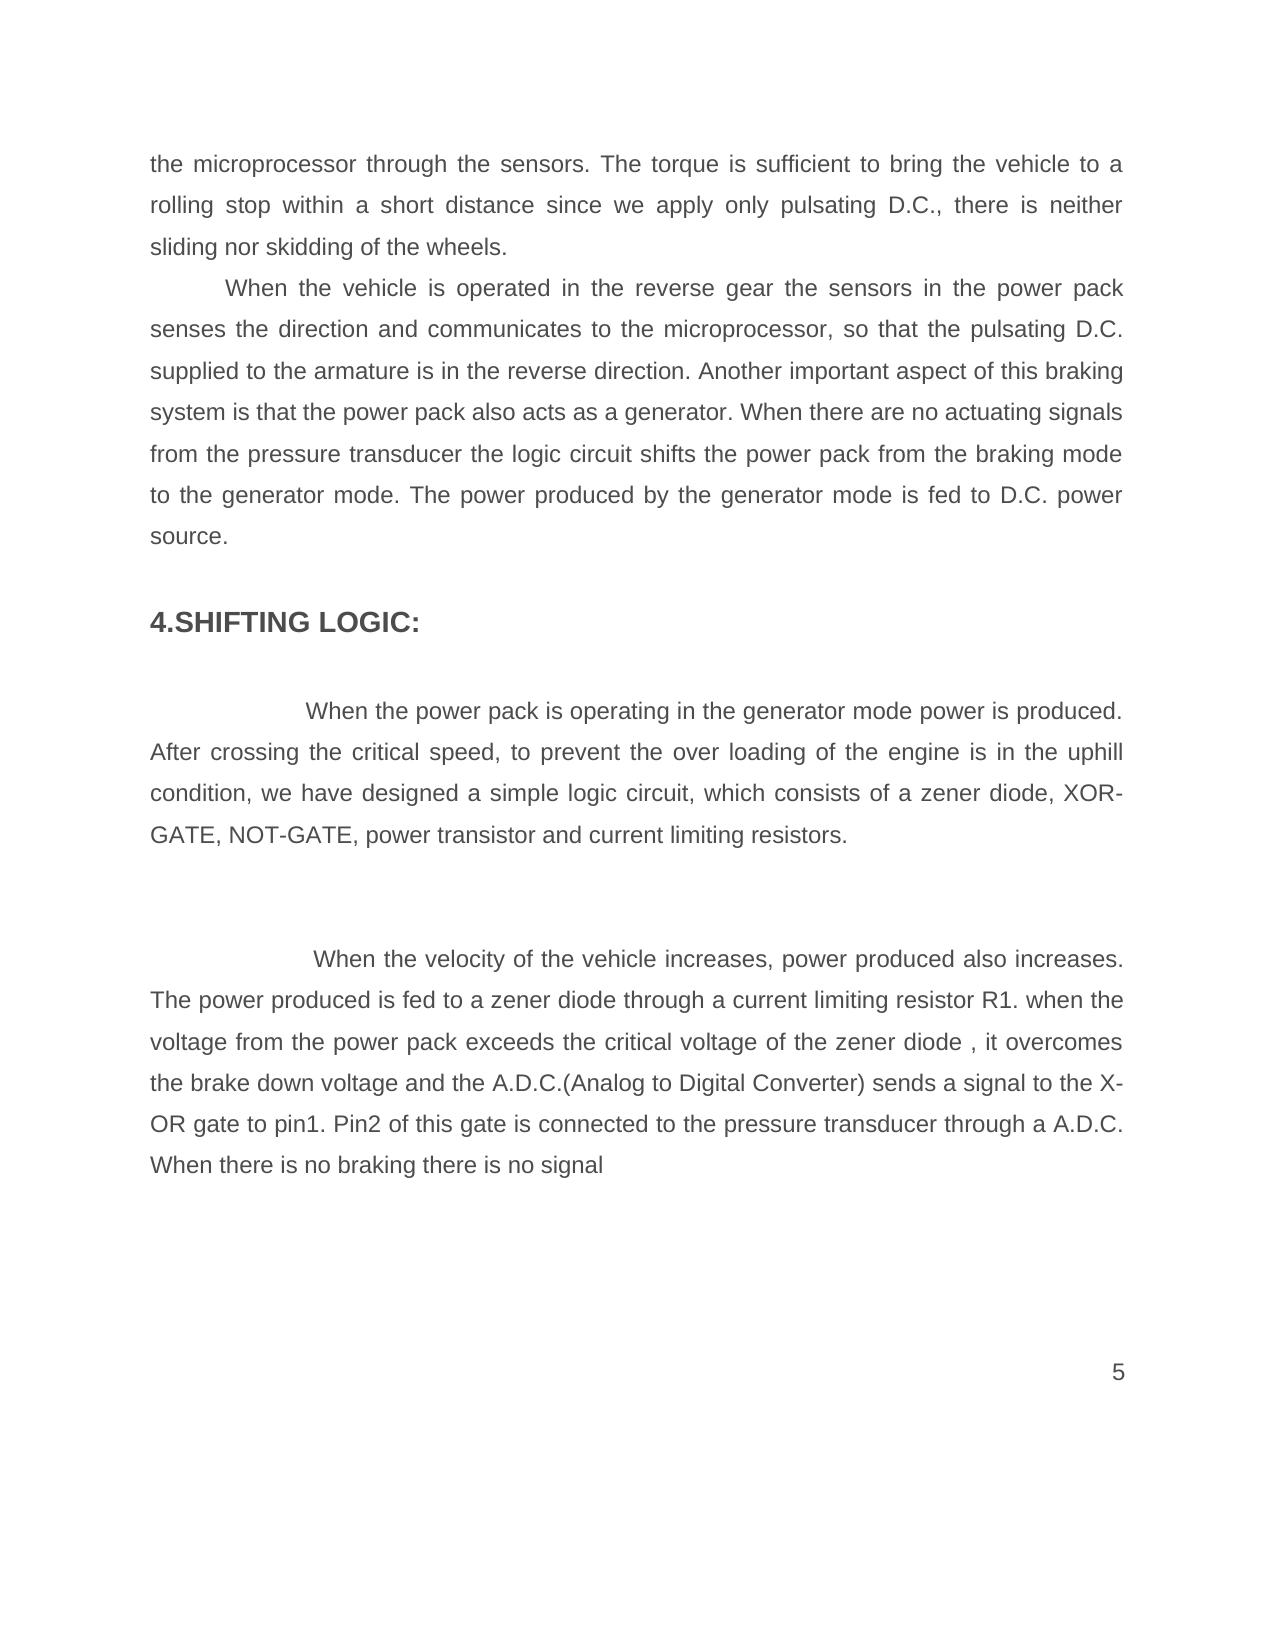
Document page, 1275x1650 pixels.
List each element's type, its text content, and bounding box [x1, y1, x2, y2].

text When the power pack is operating in the generator mode power is produced. After crossing the critical speed, to prevent the over loading of the engine is in the uphill condition, we have designed a simple logic circuit, which consists of a zener diode, XOR-GATE, NOT-GATE, power transistor and current limiting resistors. [150, 697, 1125, 848]
text 5 [150, 1358, 1125, 1386]
text When the vehicle is operated in the reverse gear the sensors in the power pack senses the direction and communicates to the microprocessor, so that the pulsating D.C. supplied to the armature is in the reverse direction. Another important aspect of this braking system is that the power pack also acts as a generator. When there are no actuating signals from the pressure transducer the logic circuit shifts the power pack from the braking mode to the generator mode. The power produced by the generator mode is fed to D.C. power source. [150, 274, 1125, 550]
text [150, 150, 1125, 260]
text 4.SHIFTING LOGIC: [150, 605, 1125, 638]
text When the velocity of the vehicle increases, power produced also increases. The power produced is fed to a zener diode through a current limiting resistor R1. when the voltage from the power pack exceeds the critical voltage of the zener diode , it overcomes the brake down voltage and the A.D.C.(Analog to Digital Converter) sends a signal to the X-OR gate to pin1. Pin2 of this gate is connected to the pressure transducer through a A.D.C. When there is no braking there is no signal [150, 945, 1125, 1179]
